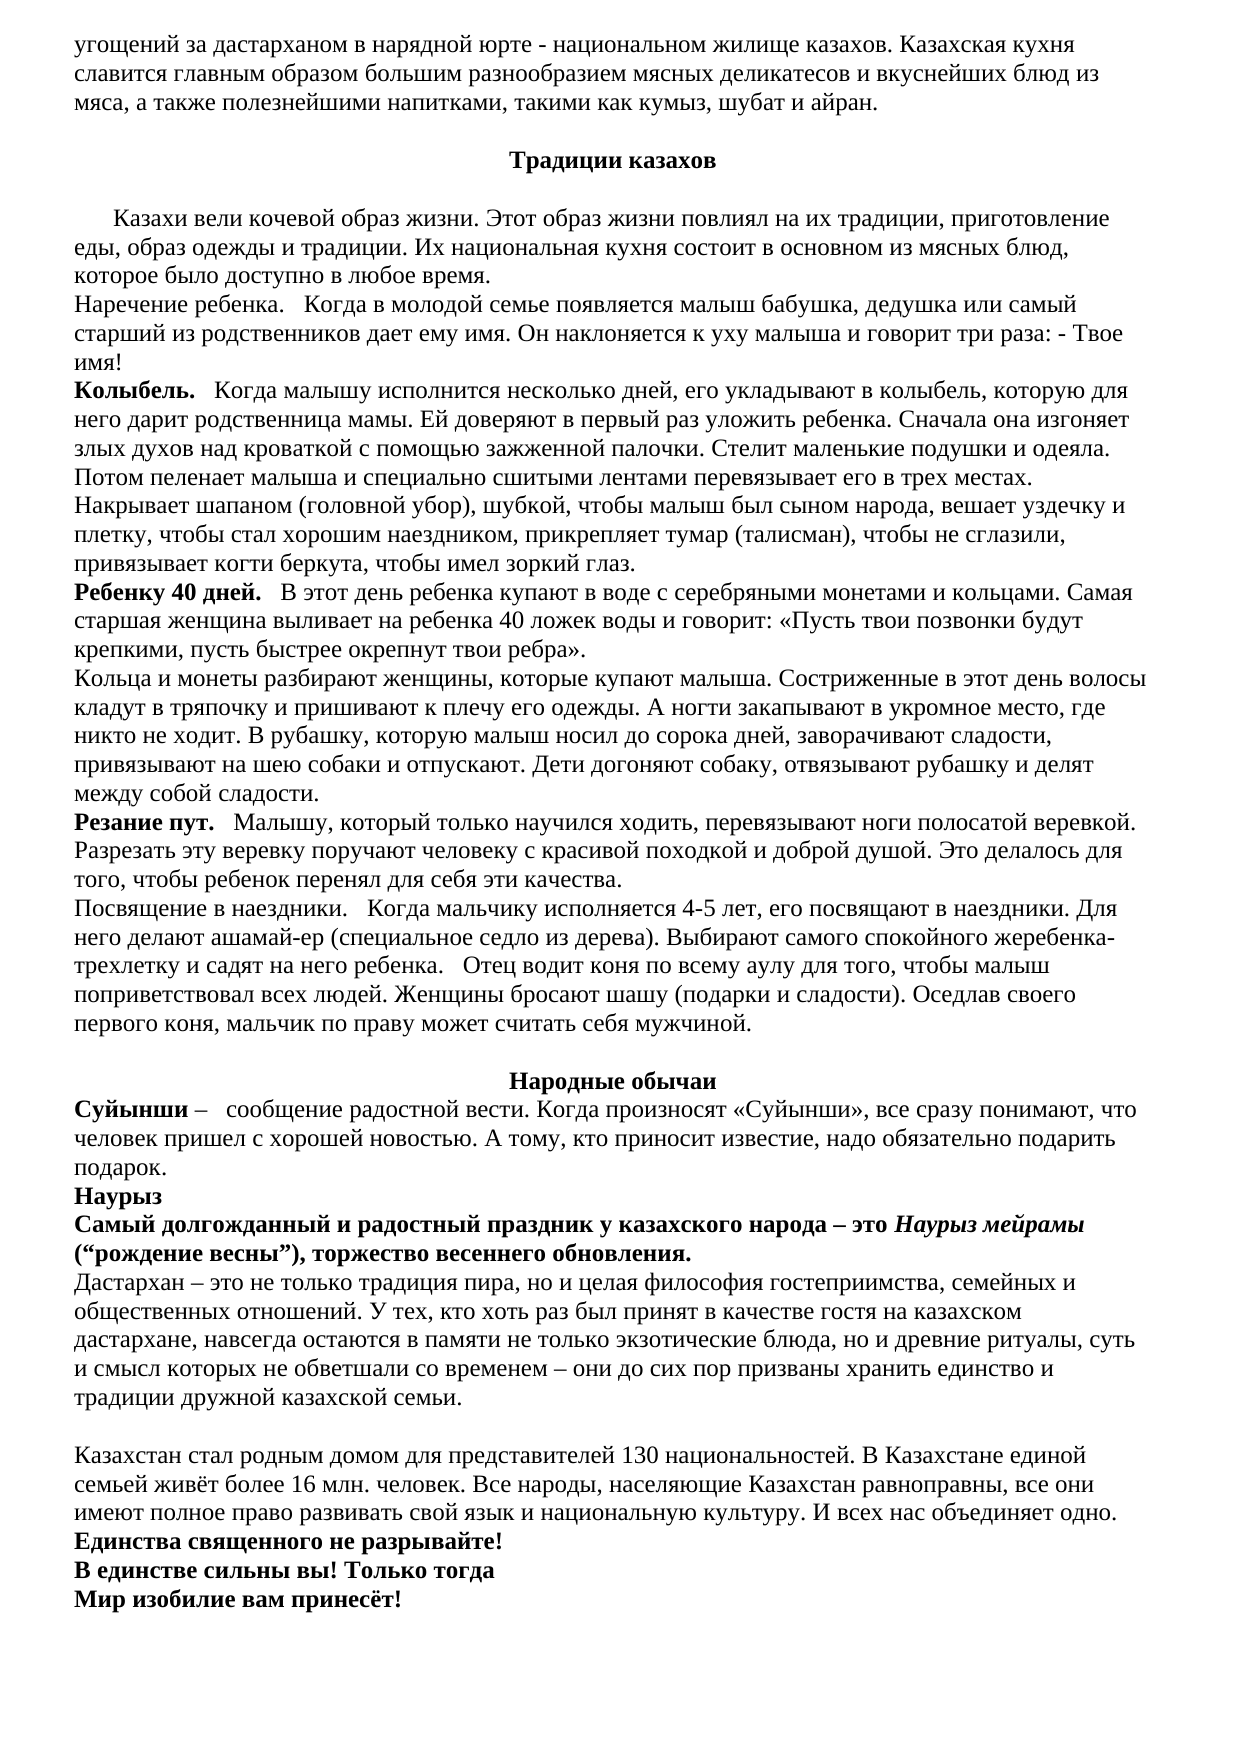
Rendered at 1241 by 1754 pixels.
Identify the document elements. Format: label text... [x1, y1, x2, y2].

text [74, 29, 1152, 116]
text Казахстан стал родным домом для представителей 130 национальностей. В Казахстане единой семьей живёт более 16 млн. человек. Все народы, населяющие Казахстан равноправны, все они имеют полное право развивать свой язык и национальную культуру. И всех нас объединяет одно. [74, 1440, 1152, 1526]
text Традиции казахов [74, 145, 1152, 174]
text Единства священного не разрывайте! [74, 1526, 1152, 1555]
text Суйынши – сообщение радостной вести. Когда произносят «Суйынши», все сразу понимают, что человек пришел с хорошей новостью. А тому, кто приносит известие, надо обязательно подарить подарок. [74, 1094, 1152, 1181]
text Народные обычаи [74, 1066, 1152, 1094]
text Казахи вели кочевой образ жизни. Этот образ жизни повлиял на их традиции, приготовление еды, образ одежды и традиции. Их национальная кухня состоит в основном из мясных блюд, которое было доступно в любое время. Наречение ребенка. Когда в молодой семье появляется малыш бабушка, дедушка или самый старший из родственников дает ему имя. Он наклоняется к уху малыша и говорит три раза: - Твое имя! Колыбель. Когда малышу исполнится несколько дней, его укладывают в колыбель, которую для него дарит родственница мамы. Ей доверяют в первый раз уложить ребенка. Сначала она изгоняет злых духов над кроваткой с помощью зажженной палочки. Стелит маленькие подушки и одеяла. Потом пеленает малыша и специально сшитыми лентами перевязывает его в трех местах. Накрывает шапаном (головной убор), шубкой, чтобы малыш был сыном народа, вешает уздечку и плетку, чтобы стал хорошим наездником, прикрепляет тумар (талисман), чтобы не сглазили, привязывает когти беркута, чтобы имел зоркий глаз. Ребенку 40 дней. В этот день ребенка купают в воде с серебряными монетами и кольцами. Самая старшая женщина выливает на ребенка 40 ложек воды и говорит: «Пусть твои позвонки будут крепкими, пусть быстрее окрепнут твои ребра». Кольца и монеты разбирают женщины, которые купают малыша. Состриженные в этот день волосы кладут в тряпочку и пришивают к плечу его одежды. А ногти закапывают в укромное место, где никто не ходит. В рубашку, которую малыш носил до сорока дней, заворачивают сладости, привязывают на шею собаки и отпускают. Дети догоняют собаку, отвязывают рубашку и делят между собой сладости. Резание пут. Малышу, который только научился ходить, перевязывают ноги полосатой веревкой. Разрезать эту веревку поручают человеку с красивой походкой и доброй душой. Это делалось для того, чтобы ребенок перенял для себя эти качества. Посвящение в наездники. Когда мальчику исполняется 4-5 лет, его посвящают в наездники. Для него делают ашамай-ер (специальное седло из дерева). Выбирают самого спокойного жеребенка-трехлетку и садят на него ребенка. Отец водит коня по всему аулу для того, чтобы малыш поприветствовал всех людей. Женщины бросают шашу (подарки и сладости). Оседлав своего первого коня, мальчик по праву может считать себя мужчиной. [74, 203, 1152, 1037]
text Мир изобилие вам принесёт! [74, 1584, 1152, 1612]
subtitle Наурыз [74, 1181, 1152, 1209]
text Дастархан – это не только традиция пира, но и целая философия гостеприимства, семейных и общественных отношений. У тех, кто хоть раз был принят в качестве гостя на казахском дастархане, навсегда остаются в памяти не только экзотические блюда, но и древние ритуалы, суть и смысл которых не обветшали со временем – они до сих пор призваны хранить единство и традиции дружной казахской семьи. [74, 1267, 1152, 1411]
text В единстве сильны вы! Только тогда [74, 1555, 1152, 1584]
subtitle Самый долгожданный и радостный праздник у казахского народа – это Наурыз мейрамы (“рождение весны”), торжество весеннего обновления. [74, 1209, 1152, 1267]
